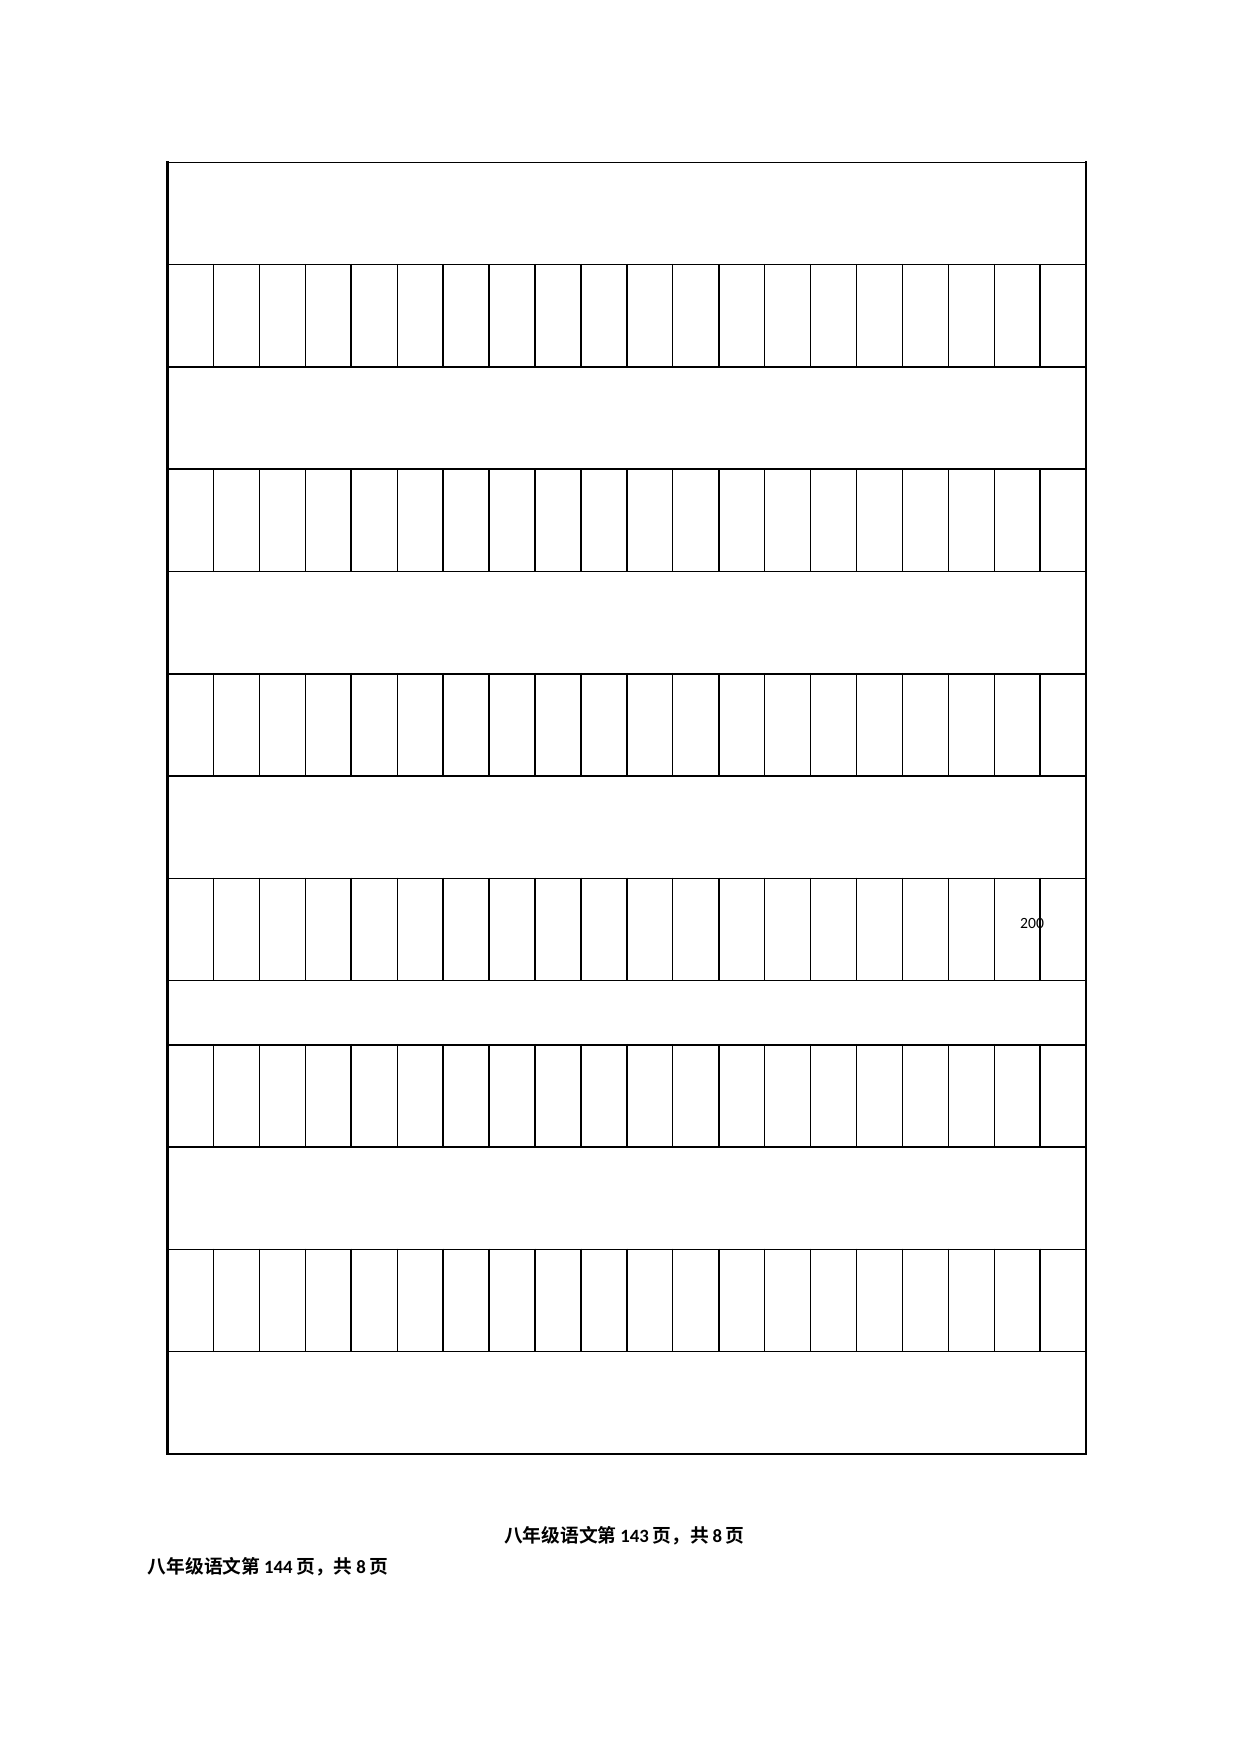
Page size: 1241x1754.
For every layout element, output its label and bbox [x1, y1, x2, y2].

table_cell [398, 470, 442, 571]
table_cell [398, 879, 442, 980]
table_cell [582, 1250, 626, 1351]
table_cell [765, 1046, 810, 1146]
table_cell [765, 1250, 810, 1351]
table_cell [260, 675, 305, 775]
table_cell [444, 1046, 488, 1146]
table_cell [720, 879, 764, 980]
table_cell [673, 879, 718, 980]
table_cell [673, 265, 718, 366]
table_cell [720, 1250, 764, 1351]
table_cell [306, 265, 350, 366]
table_cell [995, 470, 1039, 571]
table_cell [995, 1250, 1039, 1351]
table_cell [903, 1046, 948, 1146]
table_cell [352, 1250, 397, 1351]
table_cell [765, 879, 810, 980]
table_cell [582, 265, 626, 366]
table_cell [169, 265, 213, 366]
table_cell [169, 368, 1085, 468]
table_cell [720, 1046, 764, 1146]
table_cell [673, 675, 718, 775]
table_cell [352, 470, 397, 571]
table_cell [765, 470, 810, 571]
table_cell [995, 265, 1039, 366]
table_cell [306, 470, 350, 571]
table_cell [628, 265, 672, 366]
table_cell [765, 675, 810, 775]
table_cell [903, 675, 948, 775]
table_cell [720, 675, 764, 775]
table_cell [444, 879, 488, 980]
table_cell [628, 675, 672, 775]
table_cell [490, 879, 534, 980]
table_cell [214, 470, 259, 571]
table_cell [169, 675, 213, 775]
table_cell [857, 879, 902, 980]
table_cell [1041, 1046, 1085, 1146]
table_cell [949, 1250, 994, 1351]
table_cell [720, 265, 764, 366]
table_cell [169, 1046, 213, 1146]
table_cell [765, 265, 810, 366]
table_cell [628, 1250, 672, 1351]
table_cell [628, 879, 672, 980]
table_cell [306, 879, 350, 980]
table_cell [536, 470, 580, 571]
table_cell [1041, 470, 1085, 571]
table_cell [811, 675, 856, 775]
table_cell [1041, 1250, 1085, 1351]
table_cell [857, 1250, 902, 1351]
table_cell [582, 675, 626, 775]
table_cell [169, 1148, 1085, 1248]
table_cell [398, 675, 442, 775]
table_cell [169, 981, 1085, 1044]
table_cell [857, 1046, 902, 1146]
table_cell [949, 265, 994, 366]
table_cell [214, 1046, 259, 1146]
table_cell [444, 470, 488, 571]
table_cell [673, 1046, 718, 1146]
table_cell [857, 265, 902, 366]
table_cell [260, 1046, 305, 1146]
table_cell [398, 1250, 442, 1351]
table_cell [214, 879, 259, 980]
table_cell [352, 1046, 397, 1146]
table_cell [169, 572, 1085, 673]
table_cell [903, 879, 948, 980]
table_cell [306, 675, 350, 775]
table_cell [169, 1250, 213, 1351]
table_cell [352, 675, 397, 775]
table_cell [536, 1250, 580, 1351]
table_cell [306, 1046, 350, 1146]
table_cell [949, 1046, 994, 1146]
table_cell [169, 470, 213, 571]
table_cell [169, 1352, 1085, 1453]
table_cell [628, 1046, 672, 1146]
table_cell [857, 470, 902, 571]
table_cell [536, 265, 580, 366]
table_cell [444, 265, 488, 366]
table_cell [490, 470, 534, 571]
table_cell [444, 1250, 488, 1351]
table_cell [995, 879, 1039, 980]
table_cell [398, 1046, 442, 1146]
table_cell [628, 470, 672, 571]
table_cell [903, 470, 948, 571]
table_cell [995, 675, 1039, 775]
table_cell [169, 777, 1085, 877]
table_cell [811, 1046, 856, 1146]
table_cell [536, 675, 580, 775]
table_cell [582, 1046, 626, 1146]
table_cell [260, 470, 305, 571]
table_cell [582, 470, 626, 571]
table_cell [536, 879, 580, 980]
table_cell [811, 1250, 856, 1351]
table_cell [949, 470, 994, 571]
table_cell [673, 470, 718, 571]
table_cell [214, 675, 259, 775]
table_cell [720, 470, 764, 571]
table_cell [536, 1046, 580, 1146]
table_cell [260, 879, 305, 980]
table_cell [352, 879, 397, 980]
table_cell [1041, 265, 1085, 366]
table_cell [673, 1250, 718, 1351]
table_cell [1041, 675, 1085, 775]
table_cell [903, 265, 948, 366]
table_cell [214, 1250, 259, 1351]
table_cell [352, 265, 397, 366]
table_cell [398, 265, 442, 366]
table_cell [903, 1250, 948, 1351]
table_cell [811, 265, 856, 366]
table_cell [444, 675, 488, 775]
table_cell [490, 1250, 534, 1351]
table_cell [949, 675, 994, 775]
table_cell [490, 1046, 534, 1146]
table_cell [214, 265, 259, 366]
table_cell [490, 675, 534, 775]
table_cell [260, 265, 305, 366]
table_cell [811, 879, 856, 980]
table_cell [857, 675, 902, 775]
table_cell [582, 879, 626, 980]
table_cell [169, 163, 1085, 264]
table_cell [490, 265, 534, 366]
table_cell [260, 1250, 305, 1351]
table_cell [306, 1250, 350, 1351]
table_cell [995, 1046, 1039, 1146]
table_cell [1041, 879, 1085, 980]
table_cell [811, 470, 856, 571]
table_cell [949, 879, 994, 980]
table_cell [169, 879, 213, 980]
